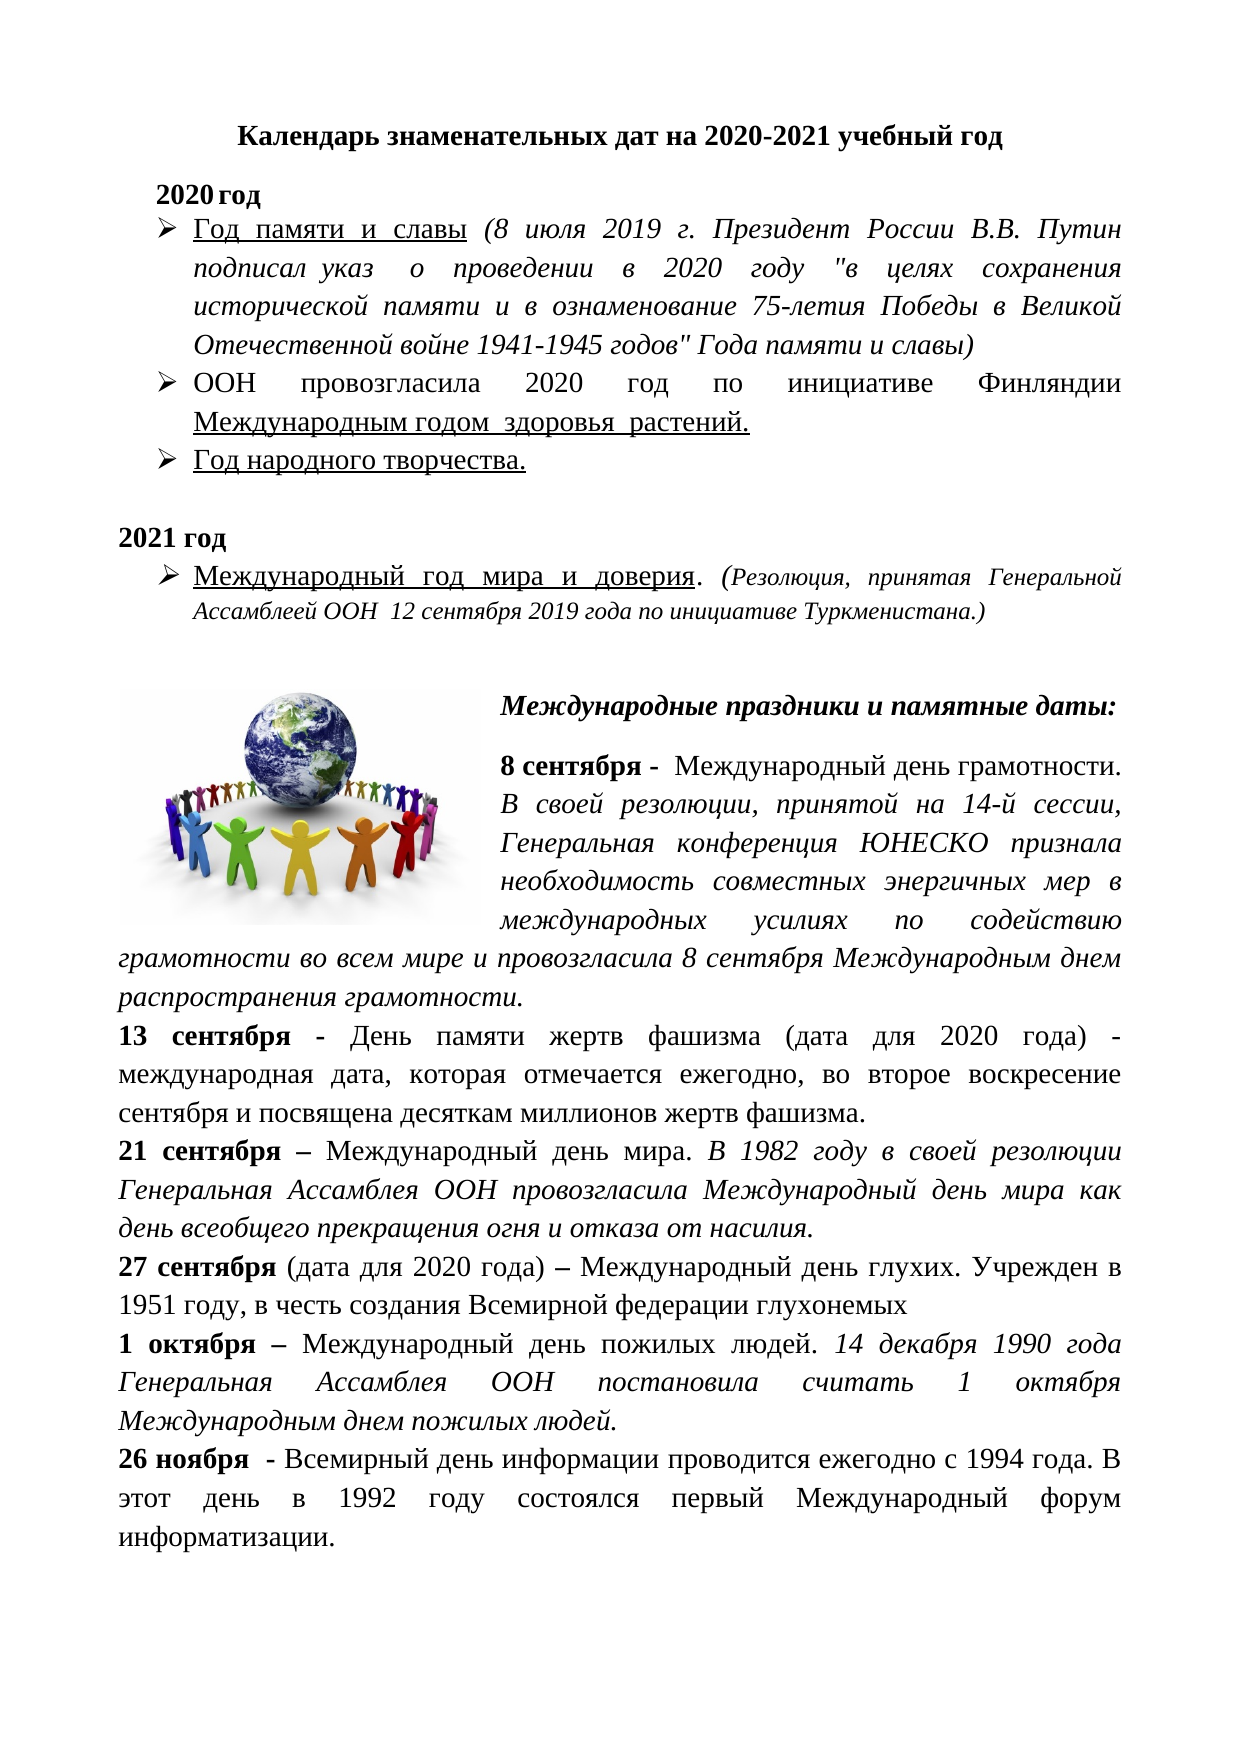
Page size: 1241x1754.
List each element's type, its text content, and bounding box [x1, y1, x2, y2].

text Календарь знаменательных дат на 2020-2021 учебный год [118, 118, 1122, 152]
text 13 сентября - День памяти жертв фашизма (дата для 2020 года) - международная дата, которая отмечается ежегодно, во второе воскресение сентября и посвящена десяткам миллионов жертв фашизма. [118, 1018, 1122, 1128]
text 27 сентября (дата для 2020 года) – Международный день глухих. Учрежден в 1951 году, в честь создания Всемирной федерации глухонемых [118, 1249, 1122, 1321]
text Международные праздники и памятные даты: [118, 688, 1122, 722]
list ООН провозгласила 2020 год по инициативе Финляндии Международным годом здоровья растений. [156, 365, 1122, 437]
list год [156, 177, 1122, 211]
picture [118, 689, 482, 924]
text 26 ноября - Всемирный день информации проводится ежегодно с 1994 года. В этот день в 1992 году состоялся первый Международный форум информатизации. [118, 1442, 1122, 1552]
text 1 октября – Международный день пожилых людей. 14 декабря 1990 года Генеральная Ассамблея ООН постановила считать 1 октября Международным днем пожилых людей. [118, 1326, 1122, 1437]
text 2021 год [118, 520, 1122, 553]
list Год народного творчества. [156, 442, 1122, 476]
list Международный год мира и доверия. (Резолюция, принятая Генеральной Ассамблеей ООН 12 сентября 2019 года по инициативе Туркменистана.) [156, 558, 1122, 625]
text 21 сентября – Международный день мира. В 1982 году в своей резолюции Генеральная Ассамблея ООН провозгласила Международный день мира как день всеобщего прекращения огня и отказа от насилия. [118, 1133, 1122, 1244]
list Год памяти и славы (8 июля 2019 г. Президент России В.В. Путин подписал указ о проведении в 2020 году "в целях сохранения исторической памяти и в ознаменование 75-летия Победы в Великой Отечественной войне 1941-1945 годов" Года памяти и славы) [156, 211, 1122, 360]
text 8 сентября - Международный день грамотности. В своей резолюции, принятой на 14-й сессии, Генеральная конференция ЮНЕСКО признала необходимость совместных энергичных мер в международных усилиях по содействию грамотности во всем мире и провозгласила 8 сентября Международным днем распространения грамотности. [118, 748, 1122, 1013]
